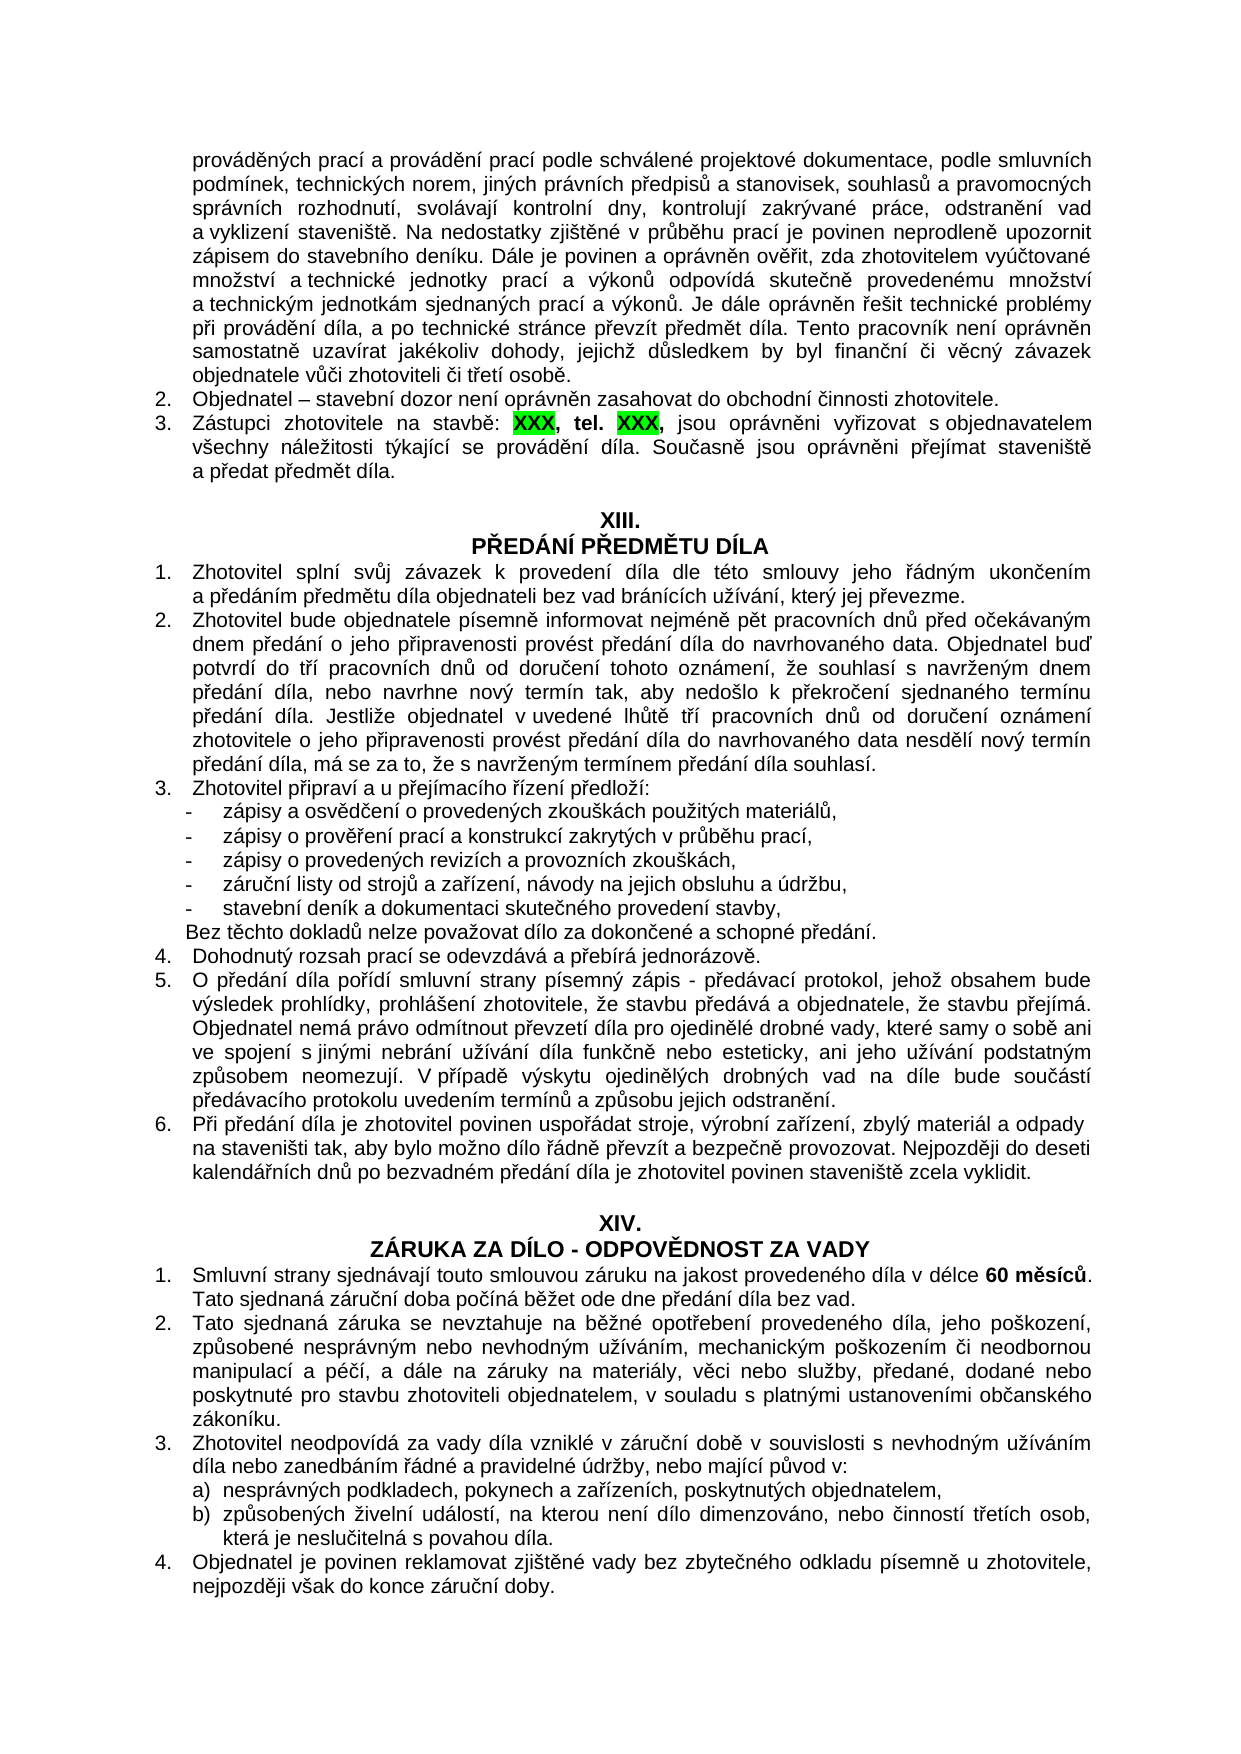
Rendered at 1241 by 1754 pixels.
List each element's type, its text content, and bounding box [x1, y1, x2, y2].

list Dohodnutý rozsah prací se odevzdává a přebírá jednorázově. [154, 944, 1093, 968]
text XIV. [148, 1210, 1093, 1236]
list stavební deník a dokumentaci skutečného provedení stavby, [185, 896, 1093, 920]
text PŘEDÁNÍ PŘEDMĚTU DÍLA [148, 533, 1093, 560]
list Zhotovitel připraví a u přejímacího řízení předloží: [154, 775, 1093, 799]
list Zhotovitel bude objednatele písemně informovat nejméně pět pracovních dnů před očekávaným dnem předání o jeho připravenosti provést předání díla do navrhovaného data. Objednatel buď potvrdí do tří pracovních dnů od doručení tohoto oznámení, že souhlasí s navrženým dnem předání díla, nebo navrhne nový termín tak, aby nedošlo k překročení sjednaného termínu předání díla. Jestliže objednatel v uvedené lhůtě tří pracovních dnů od doručení oznámení zhotovitele o jeho připravenosti provést předání díla do navrhovaného data nesdělí nový termín předání díla, má se za to, že s navrženým termínem předání díla souhlasí. [154, 608, 1093, 775]
text Bez těchto dokladů nelze považovat dílo za dokončené a schopné předání. [148, 920, 1093, 944]
list O předání díla pořídí smluvní strany písemný zápis - předávací protokol, jehož obsahem bude výsledek prohlídky, prohlášení zhotovitele, že stavbu předává a objednatele, že stavbu přejímá. Objednatel nemá právo odmítnout převzetí díla pro ojedinělé drobné vady, které samy o sobě ani ve spojení s jinými nebrání užívání díla funkčně nebo esteticky, ani jeho užívání podstatným způsobem neomezují. V případě výskytu ojedinělých drobných vad na díle bude součástí předávacího protokolu uvedením termínů a způsobu jejich odstranění. [154, 968, 1093, 1112]
list záruční listy od strojů a zařízení, návody na jejich obsluhu a údržbu, [185, 872, 1093, 896]
list Objednatel je povinen reklamovat zjištěné vady bez zbytečného odkladu písemně u zhotovitele, nejpozději však do konce záruční doby. [154, 1550, 1093, 1598]
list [154, 148, 1093, 387]
list zápisy a osvědčení o provedených zkouškách použitých materiálů, [185, 799, 1093, 823]
list Zhotovitel neodpovídá za vady díla vzniklé v záruční době v souvislosti s nevhodným užíváním díla nebo zanedbáním řádné a pravidelné údržby, nebo mající původ v: [154, 1430, 1093, 1478]
list Při předání díla je zhotovitel povinen uspořádat stroje, výrobní zařízení, zbylý materiál a odpady na staveništi tak, aby bylo možno dílo řádně převzít a bezpečně provozovat. Nejpozději do deseti kalendářních dnů po bezvadném předání díla je zhotovitel povinen staveniště zcela vyklidit. [154, 1112, 1093, 1184]
list zápisy o provedených revizích a provozních zkouškách, [185, 848, 1093, 872]
list Objednatel – stavební dozor není oprávněn zasahovat do obchodní činnosti zhotovitele. [154, 387, 1093, 411]
list způsobených živelní událostí, na kterou není dílo dimenzováno, nebo činností třetích osob, která je neslučitelná s povahou díla. [192, 1502, 1093, 1550]
list nesprávných podkladech, pokynech a zařízeních, poskytnutých objednatelem, [192, 1478, 1093, 1502]
list Zástupci zhotovitele na stavbě: XXX, tel. XXX, jsou oprávněni vyřizovat s objednavatelem všechny náležitosti týkající se provádění díla. Současně jsou oprávněni přejímat staveniště a předat předmět díla. [154, 411, 1093, 483]
list zápisy o prověření prací a konstrukcí zakrytých v průběhu prací, [185, 823, 1093, 848]
list Tato sjednaná záruka se nevztahuje na běžné opotřebení provedeného díla, jeho poškození, způsobené nesprávným nebo nevhodným užíváním, mechanickým poškozením či neodbornou manipulací a péčí, a dále na záruky na materiály, věci nebo služby, předané, dodané nebo poskytnuté pro stavbu zhotoviteli objednatelem, v souladu s platnými ustanoveními občanského zákoníku. [154, 1311, 1093, 1430]
list Zhotovitel splní svůj závazek k provedení díla dle této smlouvy jeho řádným ukončením a předáním předmětu díla objednateli bez vad bránících užívání, který jej převezme. [154, 560, 1093, 608]
list Smluvní strany sjednávají touto smlouvou záruku na jakost provedeného díla v délce 60 měsíců. Tato sjednaná záruční doba počíná běžet ode dne předání díla bez vad. [154, 1263, 1093, 1311]
text ZÁRUKA ZA DÍLO - ODPOVĚDNOST ZA VADY [148, 1236, 1093, 1263]
text XIII. [148, 507, 1093, 533]
